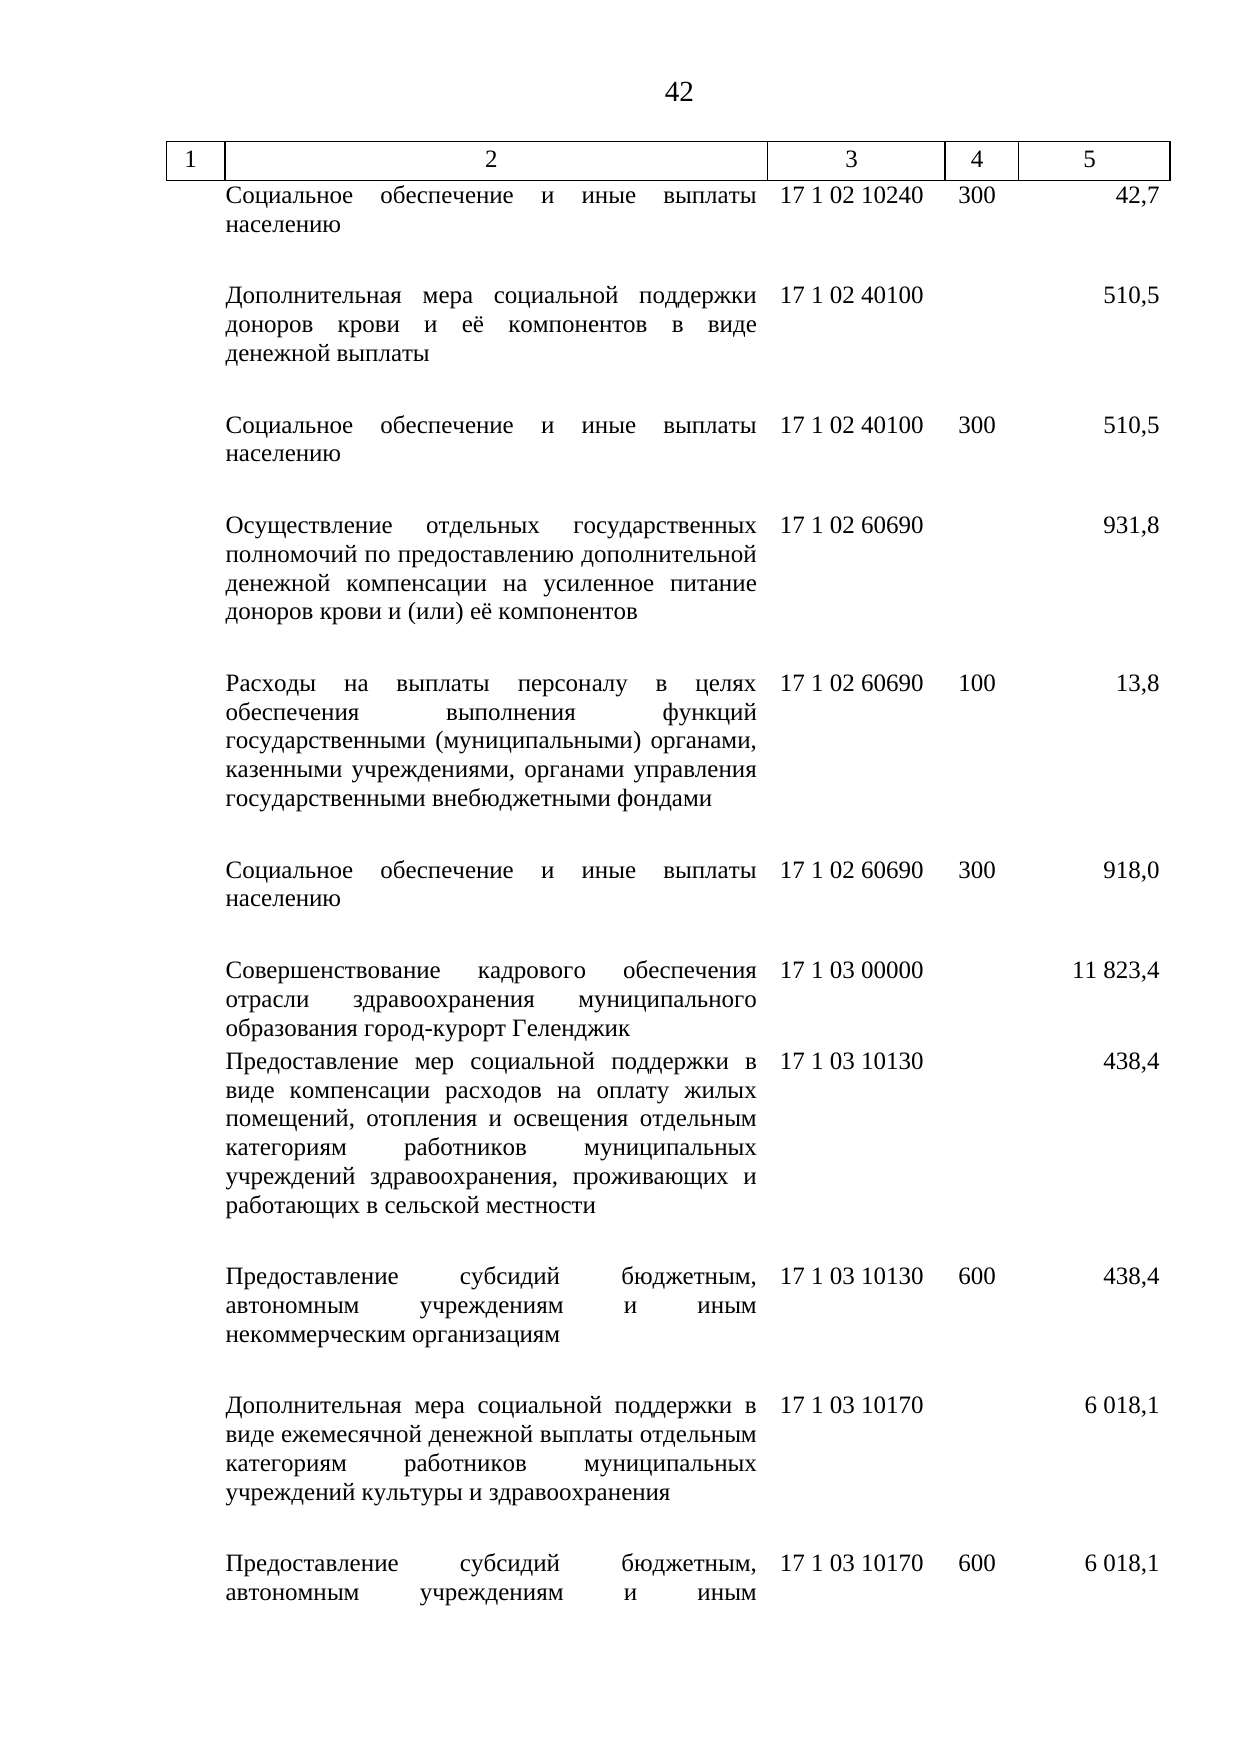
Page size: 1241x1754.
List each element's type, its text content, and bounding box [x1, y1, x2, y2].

table_header 2 [226, 142, 767, 180]
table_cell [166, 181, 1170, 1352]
table_header 1 [167, 142, 224, 180]
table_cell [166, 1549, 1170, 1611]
table_header 5 [1019, 142, 1169, 180]
table_header 3 [768, 142, 944, 180]
table_header 4 [946, 142, 1018, 180]
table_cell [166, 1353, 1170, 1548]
